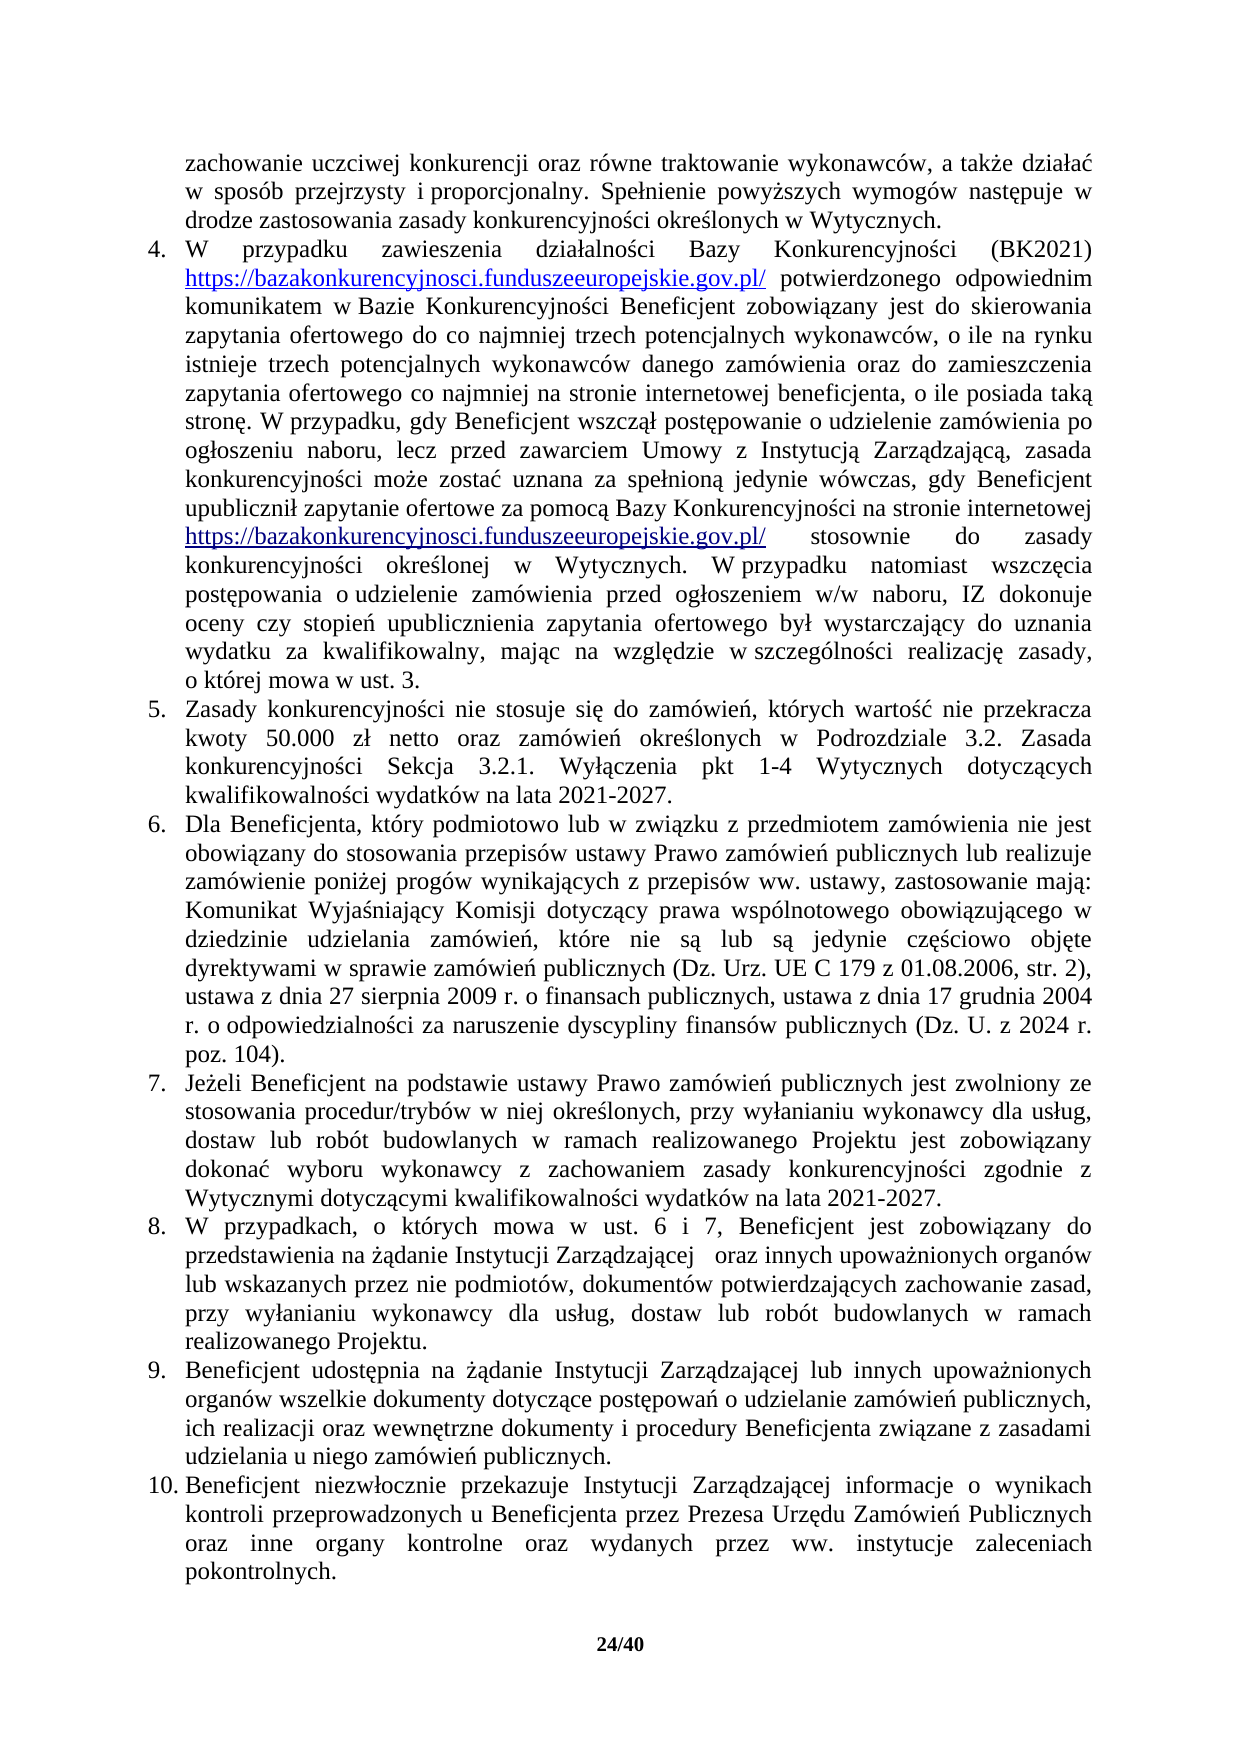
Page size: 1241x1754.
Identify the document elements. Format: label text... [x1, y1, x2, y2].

list Beneficjent udostępnia na żądanie Instytucji Zarządzającej lub innych upoważnionych organów wszelkie dokumenty dotyczące postępowań o udzielanie zamówień publicznych, ich realizacji oraz wewnętrzne dokumenty i procedury Beneficjenta związane z zasadami udzielania u niego zamówień publicznych. [148, 1355, 1093, 1470]
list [148, 148, 1093, 234]
list Jeżeli Beneficjent na podstawie ustawy Prawo zamówień publicznych jest zwolniony ze stosowania procedur/trybów w niej określonych, przy wyłanianiu wykonawcy dla usług, dostaw lub robót budowlanych w ramach realizowanego Projektu jest zobowiązany dokonać wyboru wykonawcy z zachowaniem zasady konkurencyjności zgodnie z Wytycznymi dotyczącymi kwalifikowalności wydatków na lata 2021-2027. [148, 1068, 1093, 1211]
list Dla Beneficjenta, który podmiotowo lub w związku z przedmiotem zamówienia nie jest obowiązany do stosowania przepisów ustawy Prawo zamówień publicznych lub realizuje zamówienie poniżej progów wynikających z przepisów ww. ustawy, zastosowanie mają: Komunikat Wyjaśniający Komisji dotyczący prawa wspólnotowego obowiązującego w dziedzinie udzielania zamówień, które nie są lub są jedynie częściowo objęte dyrektywami w sprawie zamówień publicznych (Dz. Urz. UE C 179 z 01.08.2006, str. 2), ustawa z dnia 27 sierpnia 2009 r. o finansach publicznych, ustawa z dnia 17 grudnia 2004 r. o odpowiedzialności za naruszenie dyscypliny finansów publicznych (Dz. U. z 2024 r. poz. 104). [148, 809, 1093, 1068]
list Zasady konkurencyjności nie stosuje się do zamówień, których wartość nie przekracza kwoty 50.000 zł netto oraz zamówień określonych w Podrozdziale 3.2. Zasada konkurencyjności Sekcja 3.2.1. Wyłączenia pkt 1-4 Wytycznych dotyczących kwalifikowalności wydatków na lata 2021-2027. [148, 694, 1093, 809]
list Beneficjent niezwłocznie przekazuje Instytucji Zarządzającej informacje o wynikach kontroli przeprowadzonych u Beneficjenta przez Prezesa Urzędu Zamówień Publicznych oraz inne organy kontrolne oraz wydanych przez ww. instytucje zaleceniach pokontrolnych. [148, 1470, 1093, 1585]
list W przypadku zawieszenia działalności Bazy Konkurencyjności (BK2021) https://bazakonkurencyjnosci.funduszeeuropejskie.gov.pl/ potwierdzonego odpowiednim komunikatem w Bazie Konkurencyjności Beneficjent zobowiązany jest do skierowania zapytania ofertowego do co najmniej trzech potencjalnych wykonawców, o ile na rynku istnieje trzech potencjalnych wykonawców danego zamówienia oraz do zamieszczenia zapytania ofertowego co najmniej na stronie internetowej beneficjenta, o ile posiada taką stronę. W przypadku, gdy Beneficjent wszczął postępowanie o udzielenie zamówienia po ogłoszeniu naboru, lecz przed zawarciem Umowy z Instytucją Zarządzającą, zasada konkurencyjności może zostać uznana za spełnioną jedynie wówczas, gdy Beneficjent upublicznił zapytanie ofertowe za pomocą Bazy Konkurencyjności na stronie internetowej https://bazakonkurencyjnosci.funduszeeuropejskie.gov.pl/ stosownie do zasady konkurencyjności określonej w Wytycznych. W przypadku natomiast wszczęcia postępowania o udzielenie zamówienia przed ogłoszeniem w/w naboru, IZ dokonuje oceny czy stopień upublicznienia zapytania ofertowego był wystarczający do uznania wydatku za kwalifikowalny, mając na względzie w szczególności realizację zasady, o której mowa w ust. 3. [148, 234, 1093, 694]
list W przypadkach, o których mowa w ust. 6 i 7, Beneficjent jest zobowiązany do przedstawienia na żądanie Instytucji Zarządzającej oraz innych upoważnionych organów lub wskazanych przez nie podmiotów, dokumentów potwierdzających zachowanie zasad, przy wyłanianiu wykonawcy dla usług, dostaw lub robót budowlanych w ramach realizowanego Projektu. [148, 1211, 1093, 1355]
